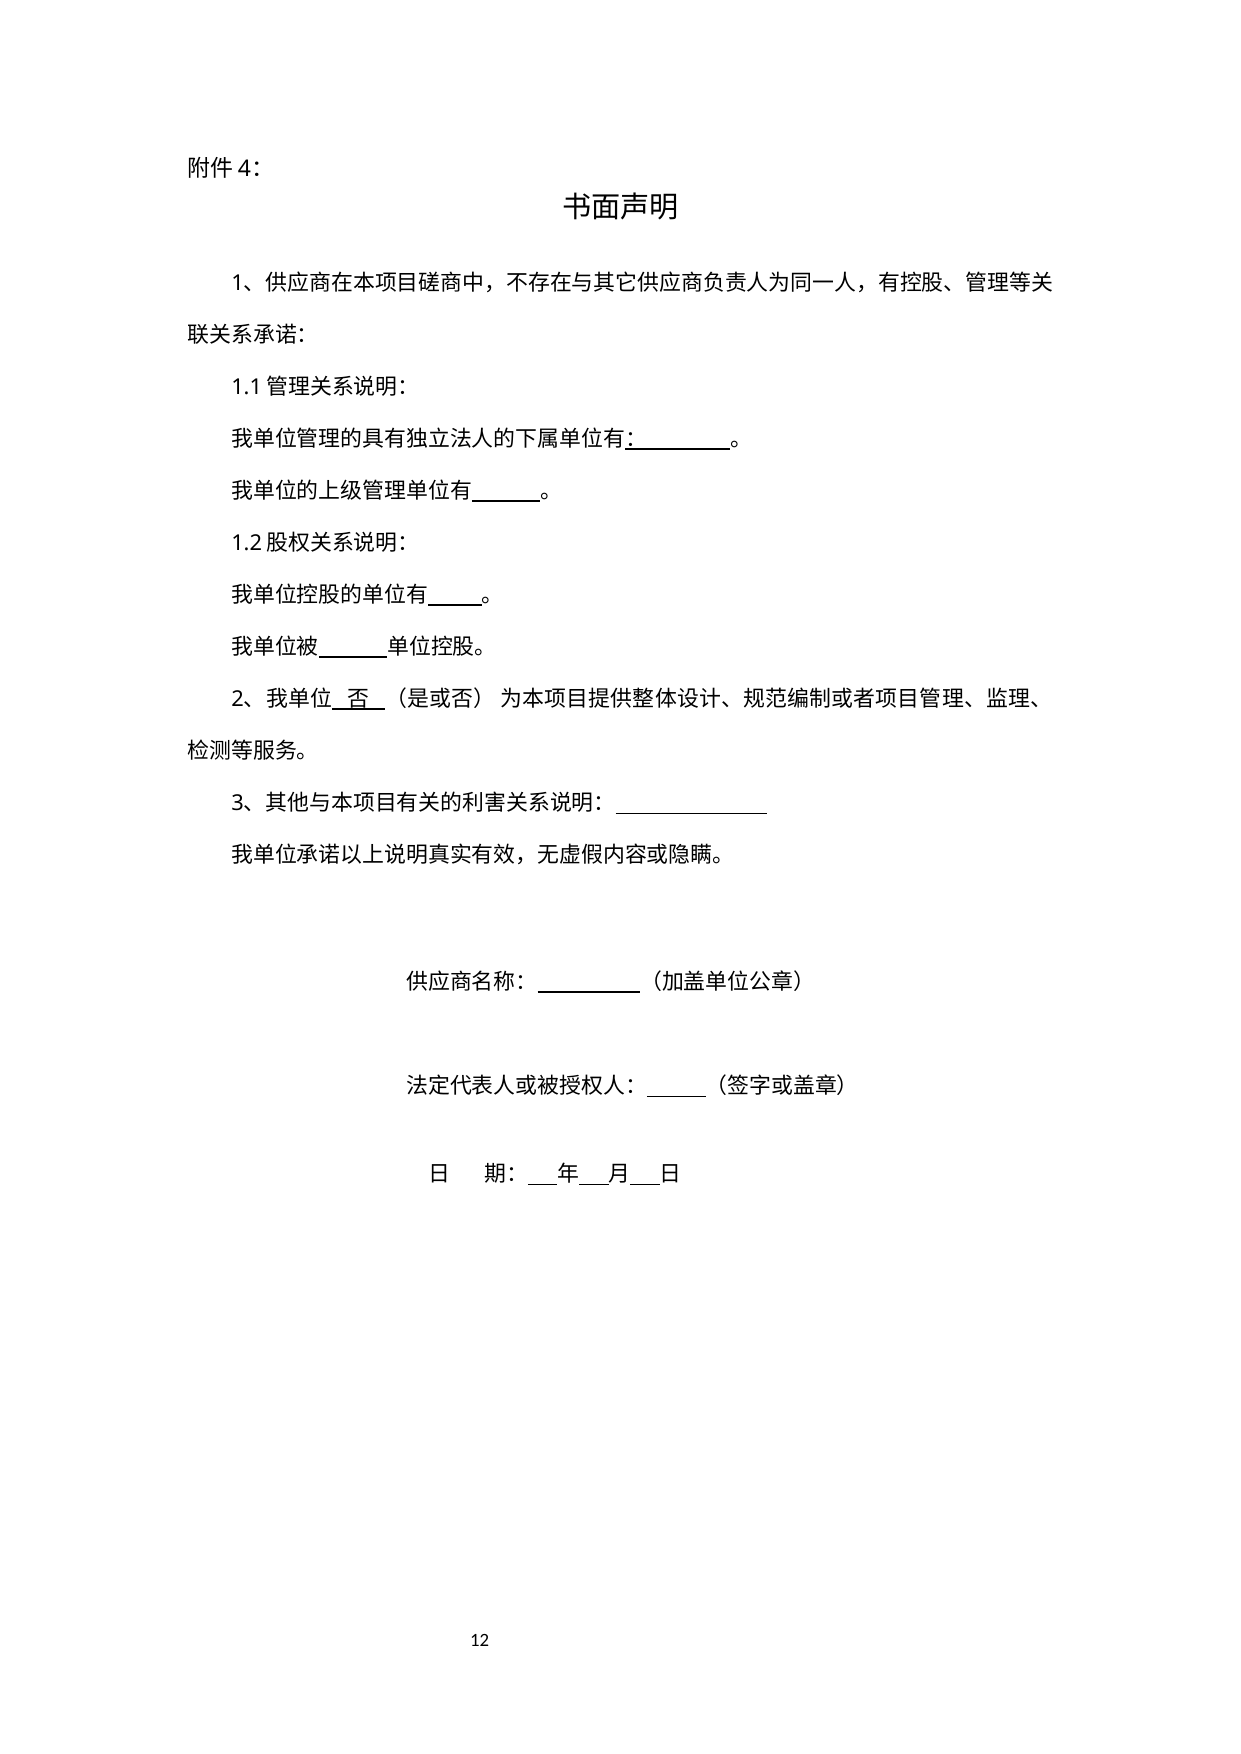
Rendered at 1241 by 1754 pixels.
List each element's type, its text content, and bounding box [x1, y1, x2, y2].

text 我单位的上级管理单位有 。 [187, 457, 1053, 509]
text 3、其他与本项目有关的利害关系说明： [187, 769, 1053, 821]
text 1.1管理关系说明： [187, 352, 1053, 404]
text 我单位承诺以上说明真实有效，无虚假内容或隐瞒。 [187, 821, 1053, 873]
text 我单位被 单位控股。 [187, 613, 1053, 665]
text 法定代表人或被授权人： （签字或盖章） [187, 1052, 1053, 1104]
text 日 期： 年 月 日 [187, 1156, 1053, 1188]
text 2、我单位 否 （是或否） 为本项目提供整体设计、规范编制或者项目管理、监理、检测等服务。 [187, 665, 1053, 769]
text 1.2股权关系说明： [187, 509, 1053, 561]
text 我单位控股的单位有 。 [187, 561, 1053, 613]
text 1、供应商在本项目磋商中，不存在与其它供应商负责人为同一人，有控股、管理等关联关系承诺： [187, 248, 1053, 352]
text 附件4： [187, 150, 1053, 183]
text 我单位管理的具有独立法人的下属单位有： 。 [187, 404, 1053, 457]
list 书面声明 [187, 183, 1053, 226]
text 供应商名称： （加盖单位公章） [187, 948, 1053, 1000]
